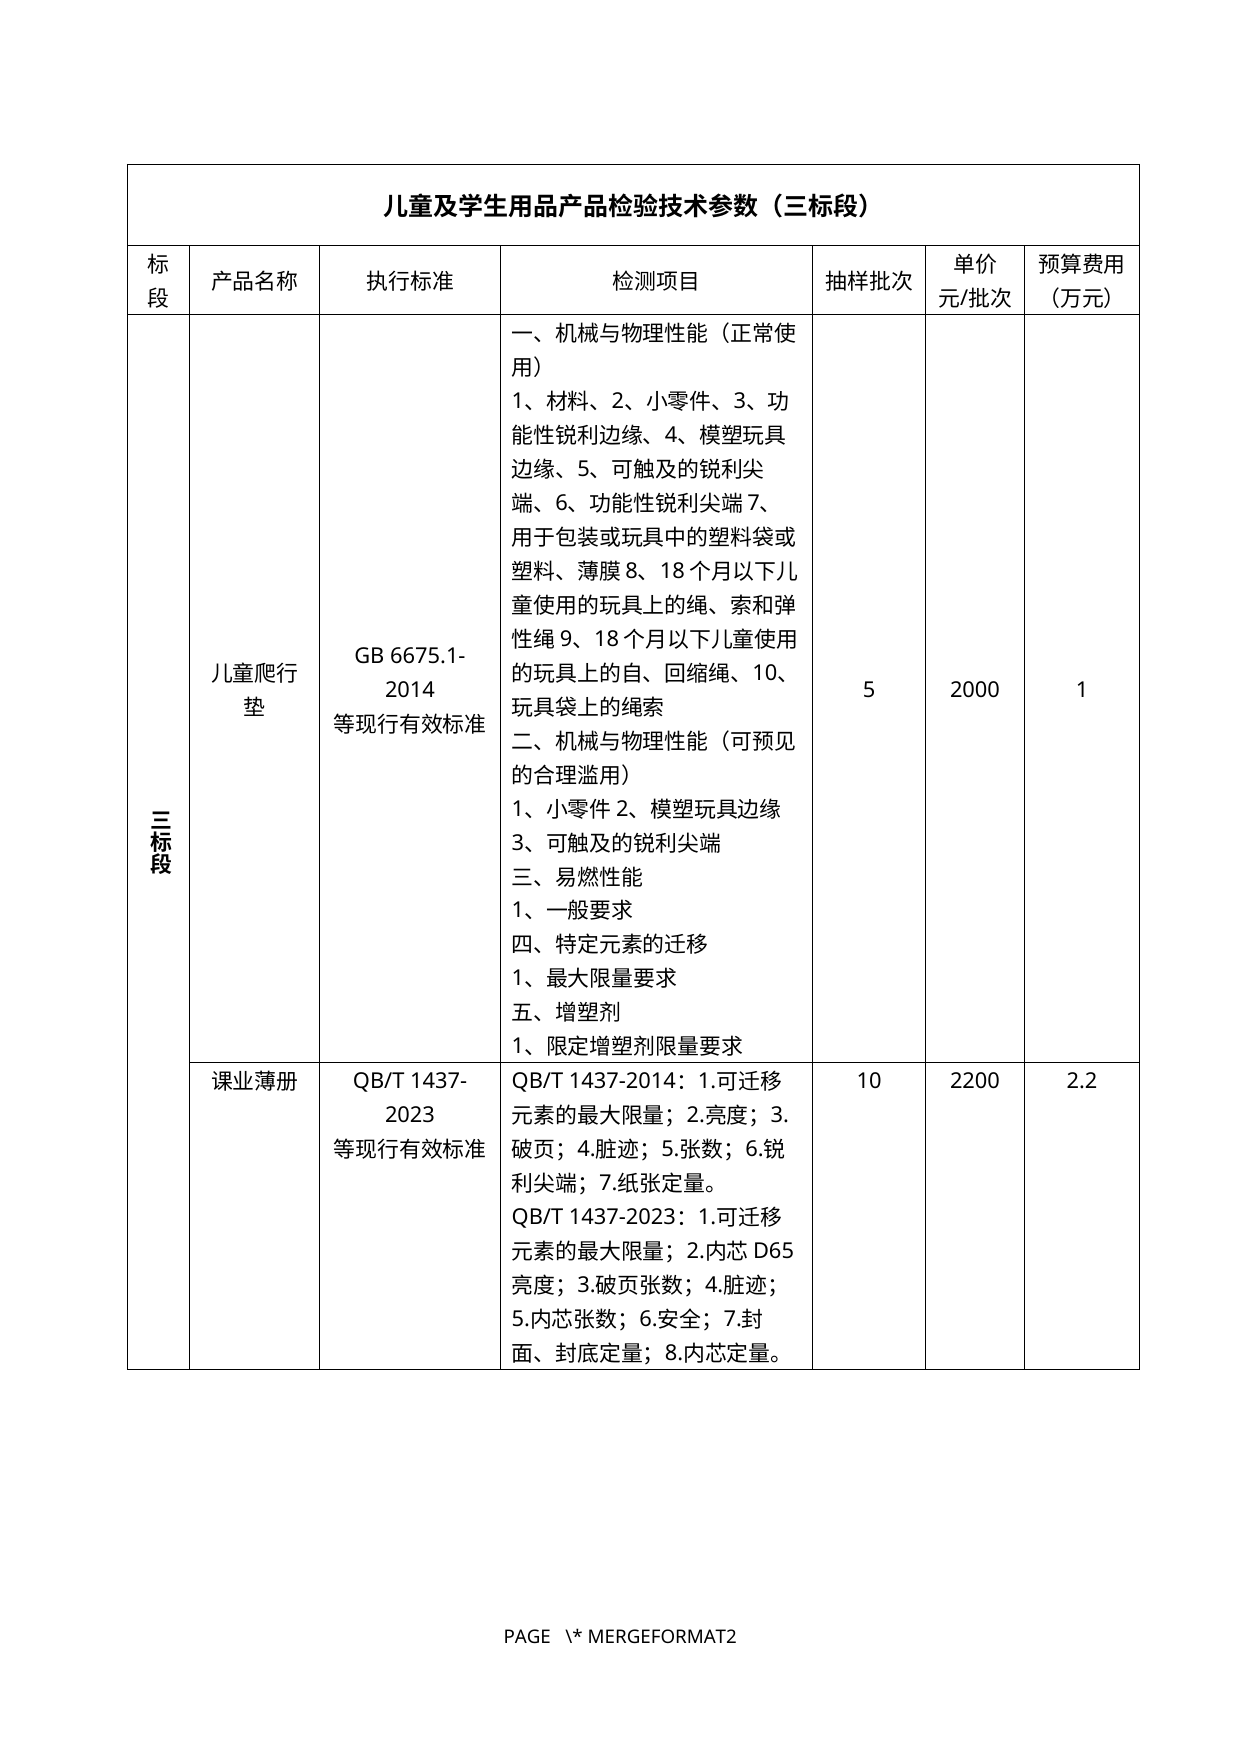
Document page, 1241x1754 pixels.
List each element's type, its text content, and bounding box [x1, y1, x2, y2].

table_cell 1 [1025, 315, 1139, 1062]
table_cell 预算费用 （万元） [1025, 246, 1139, 314]
table_cell 2200 [926, 1063, 1024, 1369]
table_cell 5 [813, 315, 925, 1062]
table_cell 10 [813, 1063, 925, 1369]
table_cell 检测项目 [501, 246, 812, 314]
table_cell 2000 [926, 315, 1024, 1062]
table_cell 产品名称 [190, 246, 319, 314]
table_cell 2.2 [1025, 1063, 1139, 1369]
table_cell 抽样批次 [813, 246, 925, 314]
table_cell 三标段 [128, 315, 189, 1369]
table_cell GB 6675.1-2014 等现行有效标准 [320, 315, 500, 1062]
table_cell QB/T 1437-2014：1.可迁移元素的最大限量；2.亮度；3.破页；4.脏迹；5.张数；6.锐利尖端；7.纸张定量。 QB/T 1437-2023：1.可迁移元素的最大限量；2.内芯D65亮度；3.破页张数；4.脏迹；5.内芯张数；6.安全；7.封面、封底定量；8.内芯定量。 [501, 1063, 812, 1369]
table_cell 儿童爬行垫 [190, 315, 319, 1062]
table_cell 单价 元/批次 [926, 246, 1024, 314]
table_cell 课业薄册 [190, 1063, 319, 1369]
table_cell 标段 [128, 246, 189, 314]
table_cell 一、机械与物理性能（正常使用） 1、材料、2、小零件、3、功能性锐利边缘、4、模塑玩具边缘、5、可触及的锐利尖端、6、功能性锐利尖端7、用于包装或玩具中的塑料袋或塑料、薄膜8、18个月以下儿童使用的玩具上的绳、索和弹性绳9、18个月以下儿童使用的玩具上的自、回缩绳、10、玩具袋上的绳索 二、机械与物理性能（可预见的合理滥用） 1、小零件2、模塑玩具边缘3、可触及的锐利尖端 三、易燃性能 1、一般要求 四、特定元素的迁移 1、最大限量要求 五、增塑剂 1、限定增塑剂限量要求 [501, 315, 812, 1062]
table_cell QB/T 1437-2023 等现行有效标准 [320, 1063, 500, 1369]
table_cell 执行标准 [320, 246, 500, 314]
table_header 儿童及学生用品产品检验技术参数（三标段） [128, 165, 1139, 245]
